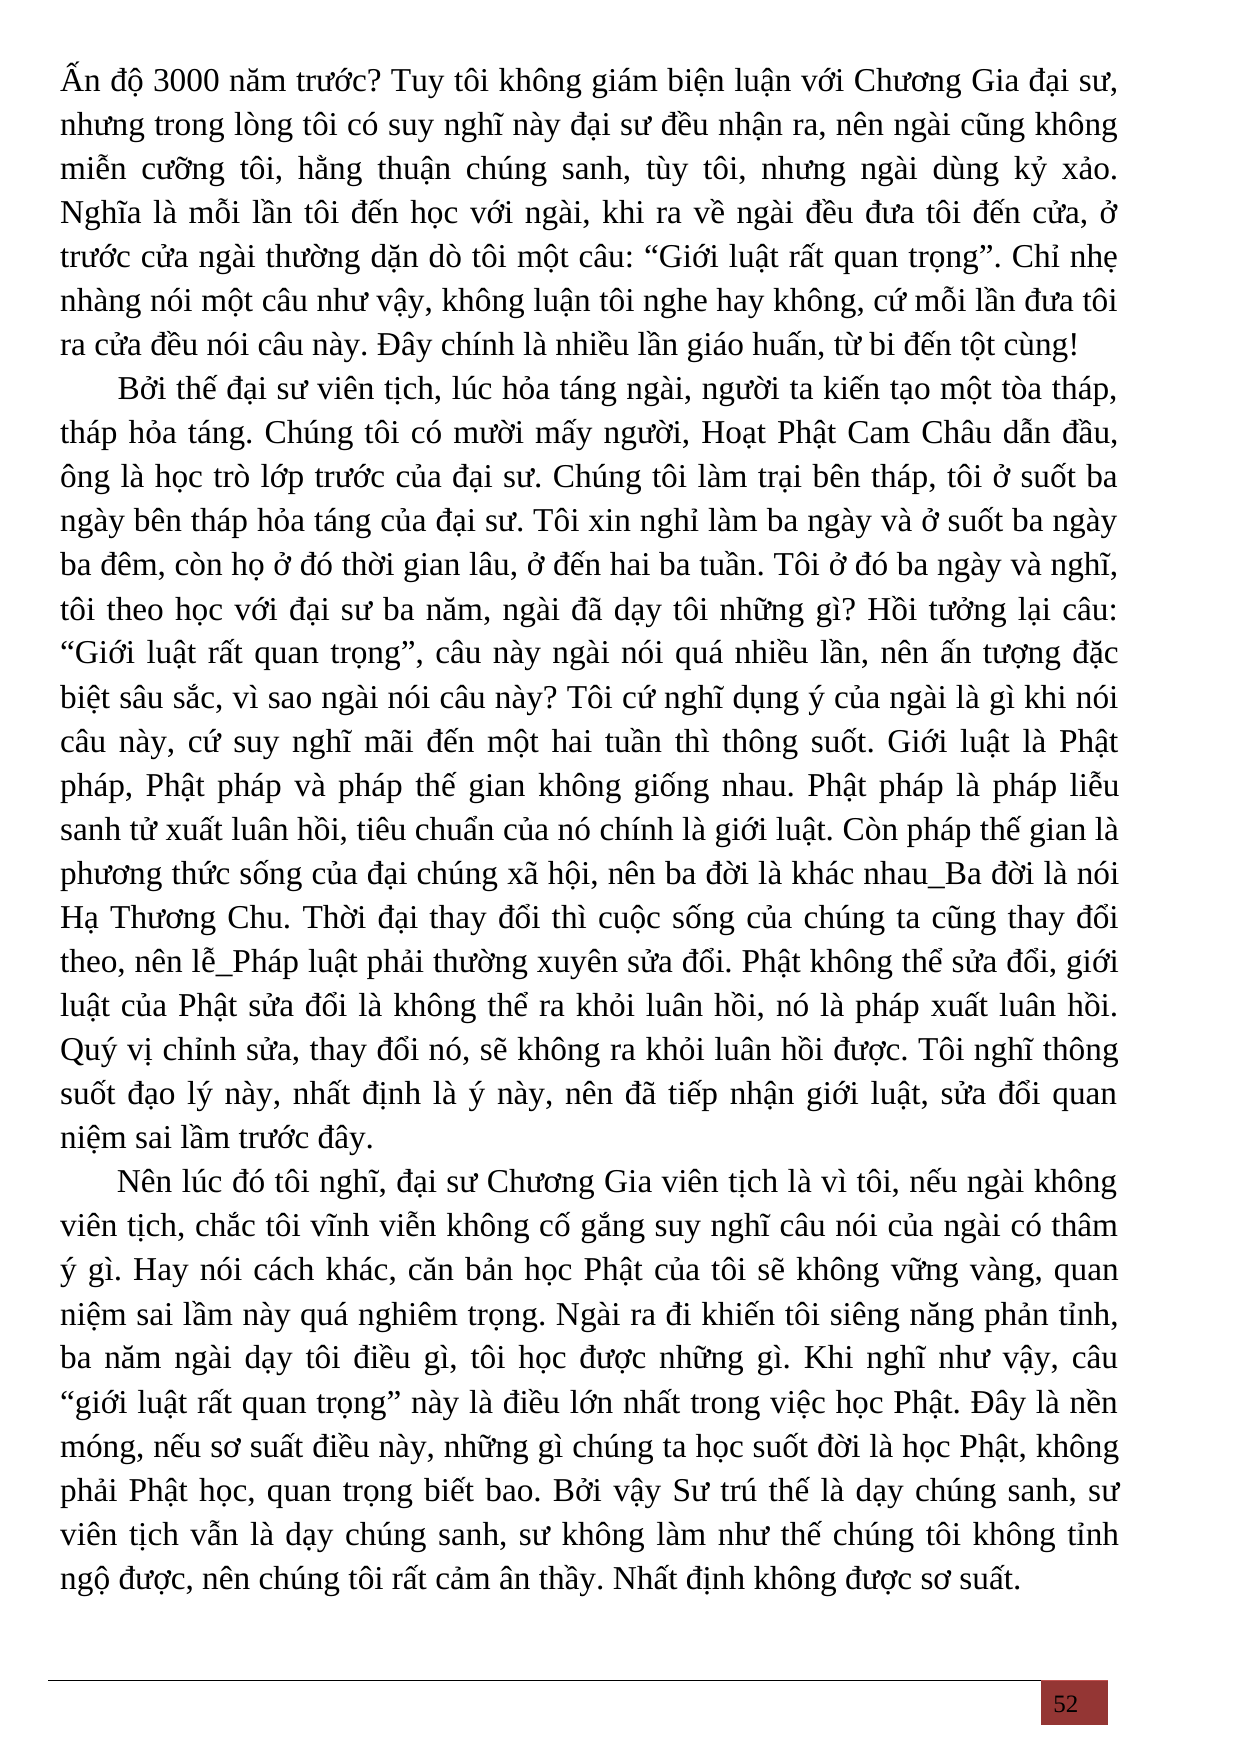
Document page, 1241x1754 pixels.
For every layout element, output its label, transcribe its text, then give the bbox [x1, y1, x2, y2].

text Nên lúc đó tôi nghĩ, đại sư Chương Gia viên tịch là vì tôi, nếu ngài không viên tịch, chắc tôi vĩnh viễn không cố gắng suy nghĩ câu nói của ngài có thâm ý gì. Hay nói cách khác, căn bản học Phật của tôi sẽ không vững vàng, quan niệm sai lầm này quá nghiêm trọng. Ngài ra đi khiến tôi siêng năng phản tỉnh, ba năm ngài dạy tôi điều gì, tôi học được những gì. Khi nghĩ như vậy, câu “giới luật rất quan trọng” này là điều lớn nhất trong việc học Phật. Đây là nền móng, nếu sơ suất điều này, những gì chúng ta học suốt đời là học Phật, không phải Phật học, quan trọng biết bao. Bởi vậy Sư trú thế là dạy chúng sanh, sư viên tịch vẫn là dạy chúng sanh, sư không làm như thế chúng tôi không tỉnh ngộ được, nên chúng tôi rất cảm ân thầy. Nhất định không được sơ suất. [60, 1162, 1120, 1596]
text Bởi thế đại sư viên tịch, lúc hỏa táng ngài, người ta kiến tạo một tòa tháp, tháp hỏa táng. Chúng tôi có mười mấy người, Hoạt Phật Cam Châu dẫn đầu, ông là học trò lớp trước của đại sư. Chúng tôi làm trại bên tháp, tôi ở suốt ba ngày bên tháp hỏa táng của đại sư. Tôi xin nghỉ làm ba ngày và ở suốt ba ngày ba đêm, còn họ ở đó thời gian lâu, ở đến hai ba tuần. Tôi ở đó ba ngày và nghĩ, tôi theo học với đại sư ba năm, ngài đã dạy tôi những gì? Hồi tưởng lại câu: “Giới luật rất quan trọng”, câu này ngài nói quá nhiều lần, nên ấn tượng đặc biệt sâu sắc, vì sao ngài nói câu này? Tôi cứ nghĩ dụng ý của ngài là gì khi nói câu này, cứ suy nghĩ mãi đến một hai tuần thì thông suốt. Giới luật là Phật pháp, Phật pháp và pháp thế gian không giống nhau. Phật pháp là pháp liễu sanh tử xuất luân hồi, tiêu chuẩn của nó chính là giới luật. Còn pháp thế gian là phương thức sống của đại chúng xã hội, nên ba đời là khác nhau_Ba đời là nói Hạ Thương Chu. Thời đại thay đổi thì cuộc sống của chúng ta cũng thay đổi theo, nên lễ_Pháp luật phải thường xuyên sửa đổi. Phật không thể sửa đổi, giới luật của Phật sửa đổi là không thể ra khỏi luân hồi, nó là pháp xuất luân hồi. Quý vị chỉnh sửa, thay đổi nó, sẽ không ra khỏi luân hồi được. Tôi nghĩ thông suốt đạo lý này, nhất định là ý này, nên đã tiếp nhận giới luật, sửa đổi quan niệm sai lầm trước đây. [60, 368, 1120, 1156]
